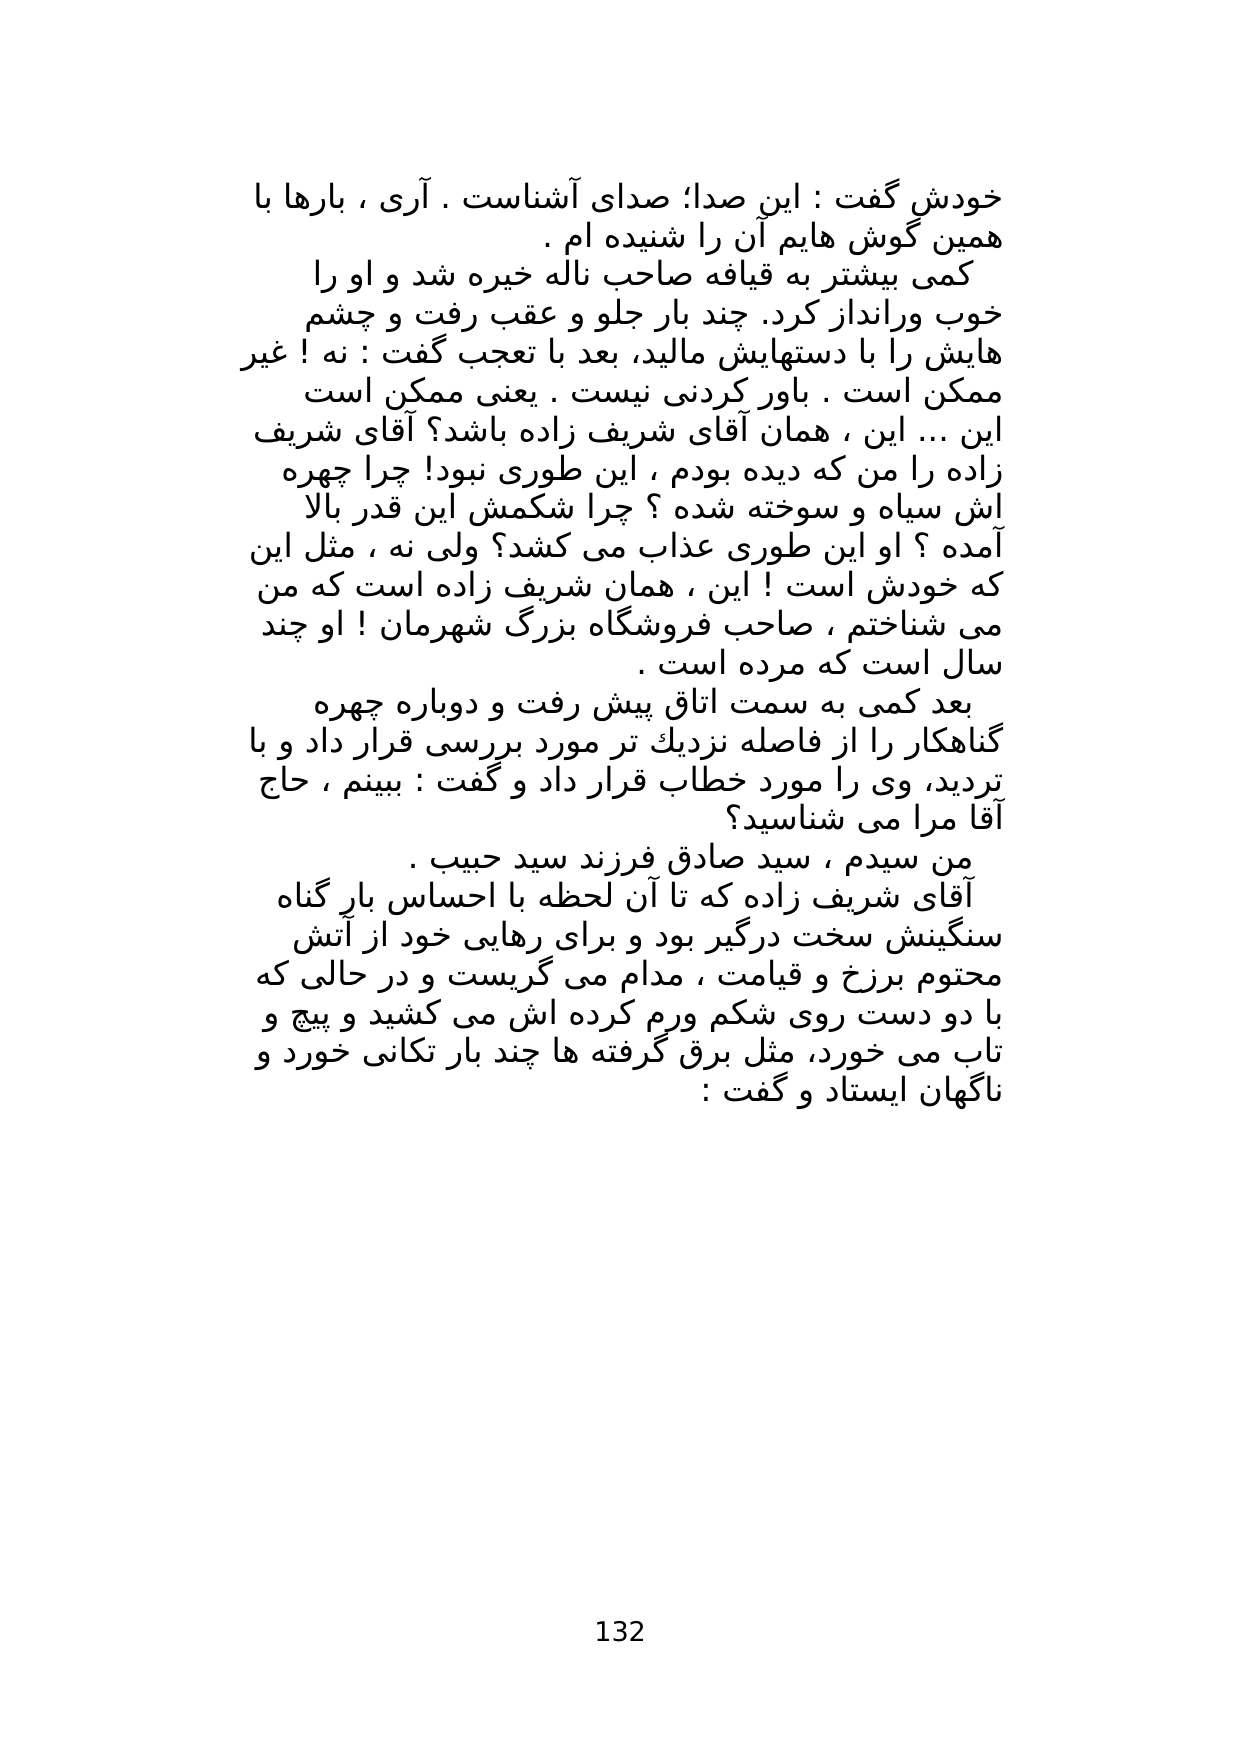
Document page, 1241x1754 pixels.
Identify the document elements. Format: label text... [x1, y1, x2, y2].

text من سيدم ، سيد صادق فرزند سيد حبيب . [236, 838, 1004, 877]
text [236, 177, 1004, 255]
text آقاى شريف زاده كه تا آن لحظه با احساس بار گناه سنگينش سخت درگير بود و براى رهايى خود از آتش محتوم برزخ و قيامت ، مدام مى گريست و در حالى كه با دو دست روى شكم ورم كرده اش مى كشيد و پيچ و تاب مى خورد، مثل برق گرفته ها چند بار تكانى خورد و ناگهان ايستاد و گفت : [236, 877, 1004, 1110]
text كمى بيشتر به قيافه صاحب ناله خيره شد و او را خوب ورانداز كرد. چند بار جلو و عقب رفت و چشم هايش را با دستهايش ماليد، بعد با تعجب گفت : نه ! غير ممكن است . باور كردنى نيست . يعنى ممكن است اين ... اين ، همان آقاى شريف زاده باشد؟ آقاى شريف زاده را من كه ديده بودم ، اين طورى نبود! چرا چهره اش سياه و سوخته شده ؟ چرا شكمش اين قدر بالا آمده ؟ او اين طورى عذاب مى كشد؟ ولى نه ، مثل اين كه خودش است ! اين ، همان شريف زاده است كه من مى شناختم ، صاحب فروشگاه بزرگ شهرمان ! او چند سال است كه مرده است . [236, 255, 1004, 682]
text بعد كمى به سمت اتاق پيش رفت و دوباره چهره گناهكار را از فاصله نزديك تر مورد بررسى قرار داد و با ترديد، وى را مورد خطاب قرار داد و گفت : ببينم ، حاج آقا مرا مى شناسيد؟ [236, 682, 1004, 838]
